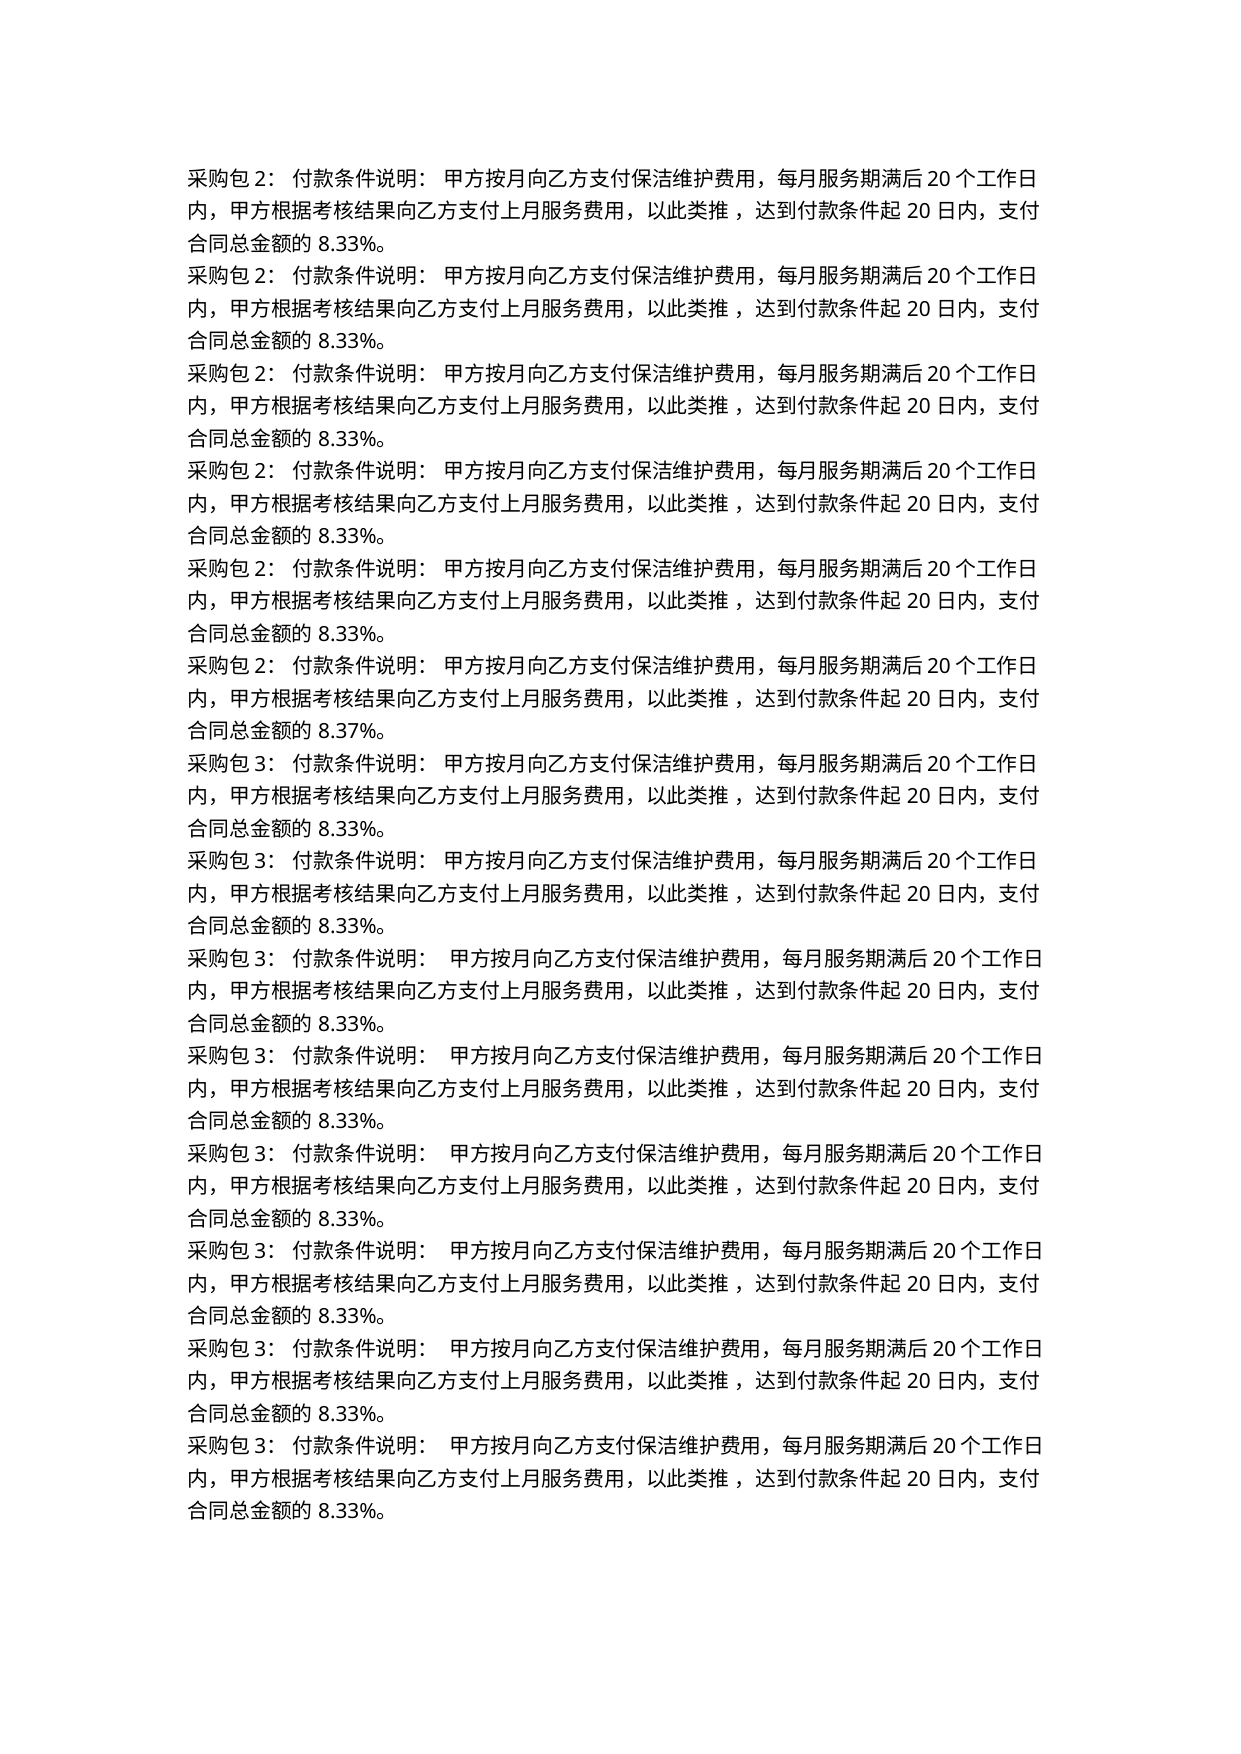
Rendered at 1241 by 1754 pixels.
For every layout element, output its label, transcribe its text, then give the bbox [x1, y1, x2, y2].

text 采购包3： 付款条件说明： 甲方按月向乙方支付保洁维护费用，每月服务期满后20个工作日内，甲方根据考核结果向乙方支付上月服务费用，以此类推 ，达到付款条件起 20 日内，支付合同总金额的 8.33%。 [187, 844, 1053, 942]
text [187, 162, 1053, 259]
text 采购包3： 付款条件说明： 甲方按月向乙方支付保洁维护费用，每月服务期满后20个工作日内，甲方根据考核结果向乙方支付上月服务费用，以此类推 ，达到付款条件起 20 日内，支付合同总金额的 8.33%。 [187, 942, 1053, 1039]
text 采购包2： 付款条件说明： 甲方按月向乙方支付保洁维护费用，每月服务期满后20个工作日内，甲方根据考核结果向乙方支付上月服务费用，以此类推 ，达到付款条件起 20 日内，支付合同总金额的 8.33%。 [187, 357, 1053, 454]
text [187, 259, 1053, 357]
text 采购包3： 付款条件说明： 甲方按月向乙方支付保洁维护费用，每月服务期满后20个工作日内，甲方根据考核结果向乙方支付上月服务费用，以此类推 ，达到付款条件起 20 日内，支付合同总金额的 8.33%。 [187, 1137, 1053, 1234]
text 采购包2： 付款条件说明： 甲方按月向乙方支付保洁维护费用，每月服务期满后20个工作日内，甲方根据考核结果向乙方支付上月服务费用，以此类推 ，达到付款条件起 20 日内，支付合同总金额的 8.33%。 [187, 552, 1053, 649]
text 采购包3： 付款条件说明： 甲方按月向乙方支付保洁维护费用，每月服务期满后20个工作日内，甲方根据考核结果向乙方支付上月服务费用，以此类推 ，达到付款条件起 20 日内，支付合同总金额的 8.33%。 [187, 1234, 1053, 1332]
text 采购包3： 付款条件说明： 甲方按月向乙方支付保洁维护费用，每月服务期满后20个工作日内，甲方根据考核结果向乙方支付上月服务费用，以此类推 ，达到付款条件起 20 日内，支付合同总金额的 8.33%。 [187, 1039, 1053, 1137]
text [187, 1332, 1053, 1429]
text 采购包3： 付款条件说明： 甲方按月向乙方支付保洁维护费用，每月服务期满后20个工作日内，甲方根据考核结果向乙方支付上月服务费用，以此类推 ，达到付款条件起 20 日内，支付合同总金额的 8.33%。 [187, 747, 1053, 844]
text 采购包2： 付款条件说明： 甲方按月向乙方支付保洁维护费用，每月服务期满后20个工作日内，甲方根据考核结果向乙方支付上月服务费用，以此类推 ，达到付款条件起 20 日内，支付合同总金额的 8.37%。 [187, 649, 1053, 747]
text 采购包2： 付款条件说明： 甲方按月向乙方支付保洁维护费用，每月服务期满后20个工作日内，甲方根据考核结果向乙方支付上月服务费用，以此类推 ，达到付款条件起 20 日内，支付合同总金额的 8.33%。 [187, 454, 1053, 552]
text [187, 1429, 1053, 1527]
